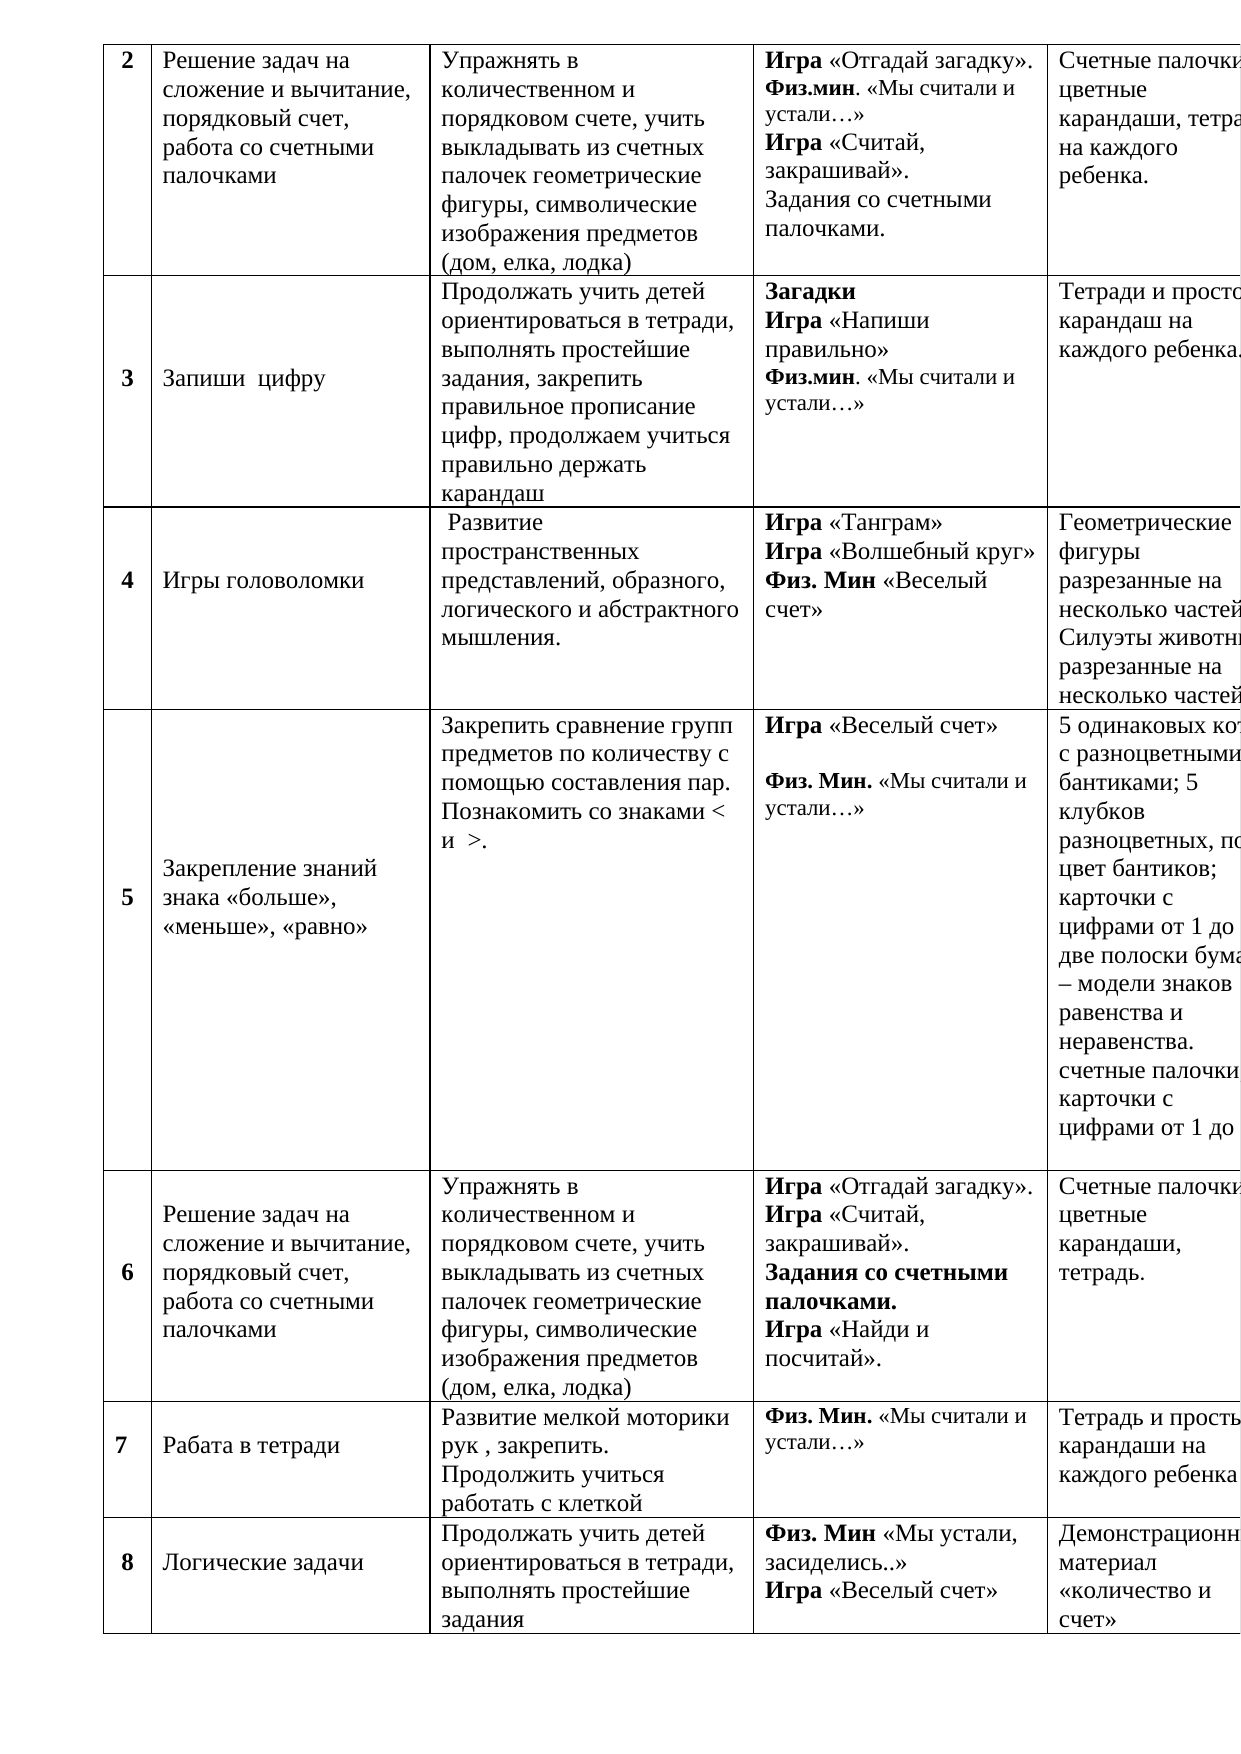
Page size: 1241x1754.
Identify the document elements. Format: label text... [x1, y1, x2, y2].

table_cell 5 [104, 710, 151, 1170]
table_cell Решение задач на сложение и вычитание, порядковый счет, работа со счетными палочками [152, 1171, 429, 1401]
table_cell 3 [104, 276, 151, 506]
table_cell Демонстрационный материал «количество и счет» [1048, 1518, 1240, 1633]
table_cell 8 [104, 1518, 151, 1633]
table_cell Логические задачи [152, 1518, 429, 1633]
table_cell Запиши цифру [152, 276, 429, 506]
table_cell Рабата в тетради [152, 1402, 429, 1517]
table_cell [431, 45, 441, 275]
table_cell Развитие пространственных представлений, образного, логического и абстрактного мышления. [431, 508, 753, 709]
table_cell Счетные палочки, цветные карандаши, тетрадь. [1048, 1171, 1240, 1401]
table_cell Игра «Танграм» Игра «Волшебный круг» Физ. Мин «Веселый счет» [754, 508, 1047, 709]
table_cell Геометрические фигуры разрезанные на несколько частей, Силуэты животных разрезанные на несколько частей. [1048, 508, 1240, 709]
table_cell 5 одинаковых котят с разноцветными бантиками; 5 клубков разноцветных, под цвет бантиков; карточки с цифрами от 1 до 5; две полоски бумаги – модели знаков равенства и неравенства. счетные палочки; карточки с цифрами от 1 до 5. [1048, 710, 1240, 1170]
table_cell Загадки Игра «Напиши правильно» Физ.мин. «Мы считали и устали…» [754, 276, 1047, 506]
table_cell Тетради и простой карандаш на каждого ребенка. [1048, 276, 1240, 506]
table_cell Игра «Отгадай загадку». Физ.мин. «Мы считали и устали…» Игра «Считай, закрашивай». Задания со счетными палочками. [754, 45, 1047, 275]
table_cell Игра «Веселый счет» Физ. Мин. «Мы считали и устали…» [754, 710, 1047, 1170]
table_cell Развитие мелкой моторики рук , закрепить. Продолжить учиться работать с клеткой [431, 1402, 753, 1517]
table_cell Закрепить сравнение групп предметов по количеству с помощью составления пар. Познакомить со знаками < и >. [431, 710, 753, 1170]
table_cell Упражнять в количественном и порядковом счете, учить выкладывать из счетных палочек геометрические фигуры, символические изображения предметов (дом, елка, лодка) [431, 1171, 753, 1401]
table_cell Закрепление знаний знака «больше», «меньше», «равно» [152, 710, 429, 1170]
table_cell 2 [104, 45, 151, 275]
table_cell Физ. Мин «Мы устали, засиделись..» Игра «Веселый счет» [754, 1518, 1047, 1633]
table_cell Тетрадь и простые карандаши на каждого ребенка [1048, 1402, 1240, 1517]
table_cell 7 [104, 1402, 151, 1517]
table_cell Продолжать учить детей ориентироваться в тетради, выполнять простейшие задания, закрепить правильное прописание цифр, продолжаем учиться правильно держать карандаш [431, 276, 753, 506]
table_cell Счетные палочки, цветные карандаши, тетрадь на каждого ребенка. [1048, 45, 1240, 275]
table_cell Упражнять в количественном и порядковом счете, учить выкладывать из счетных палочек геометрические фигуры, символические изображения предметов (дом, елка, лодка) [578, 45, 753, 275]
table_cell Игры головоломки [152, 508, 429, 709]
table_cell 6 [104, 1171, 151, 1401]
table_cell 4 [104, 508, 151, 709]
table_cell Продолжать учить детей ориентироваться в тетради, выполнять простейшие задания [431, 1518, 753, 1633]
table_cell Игра «Отгадай загадку». Игра «Считай, закрашивай». Задания со счетными палочками. Игра «Найди и посчитай». [754, 1171, 1047, 1401]
table_cell Решение задач на сложение и вычитание, порядковый счет, работа со счетными палочками [152, 45, 429, 275]
table_cell Физ. Мин. «Мы считали и устали…» [754, 1402, 1047, 1517]
